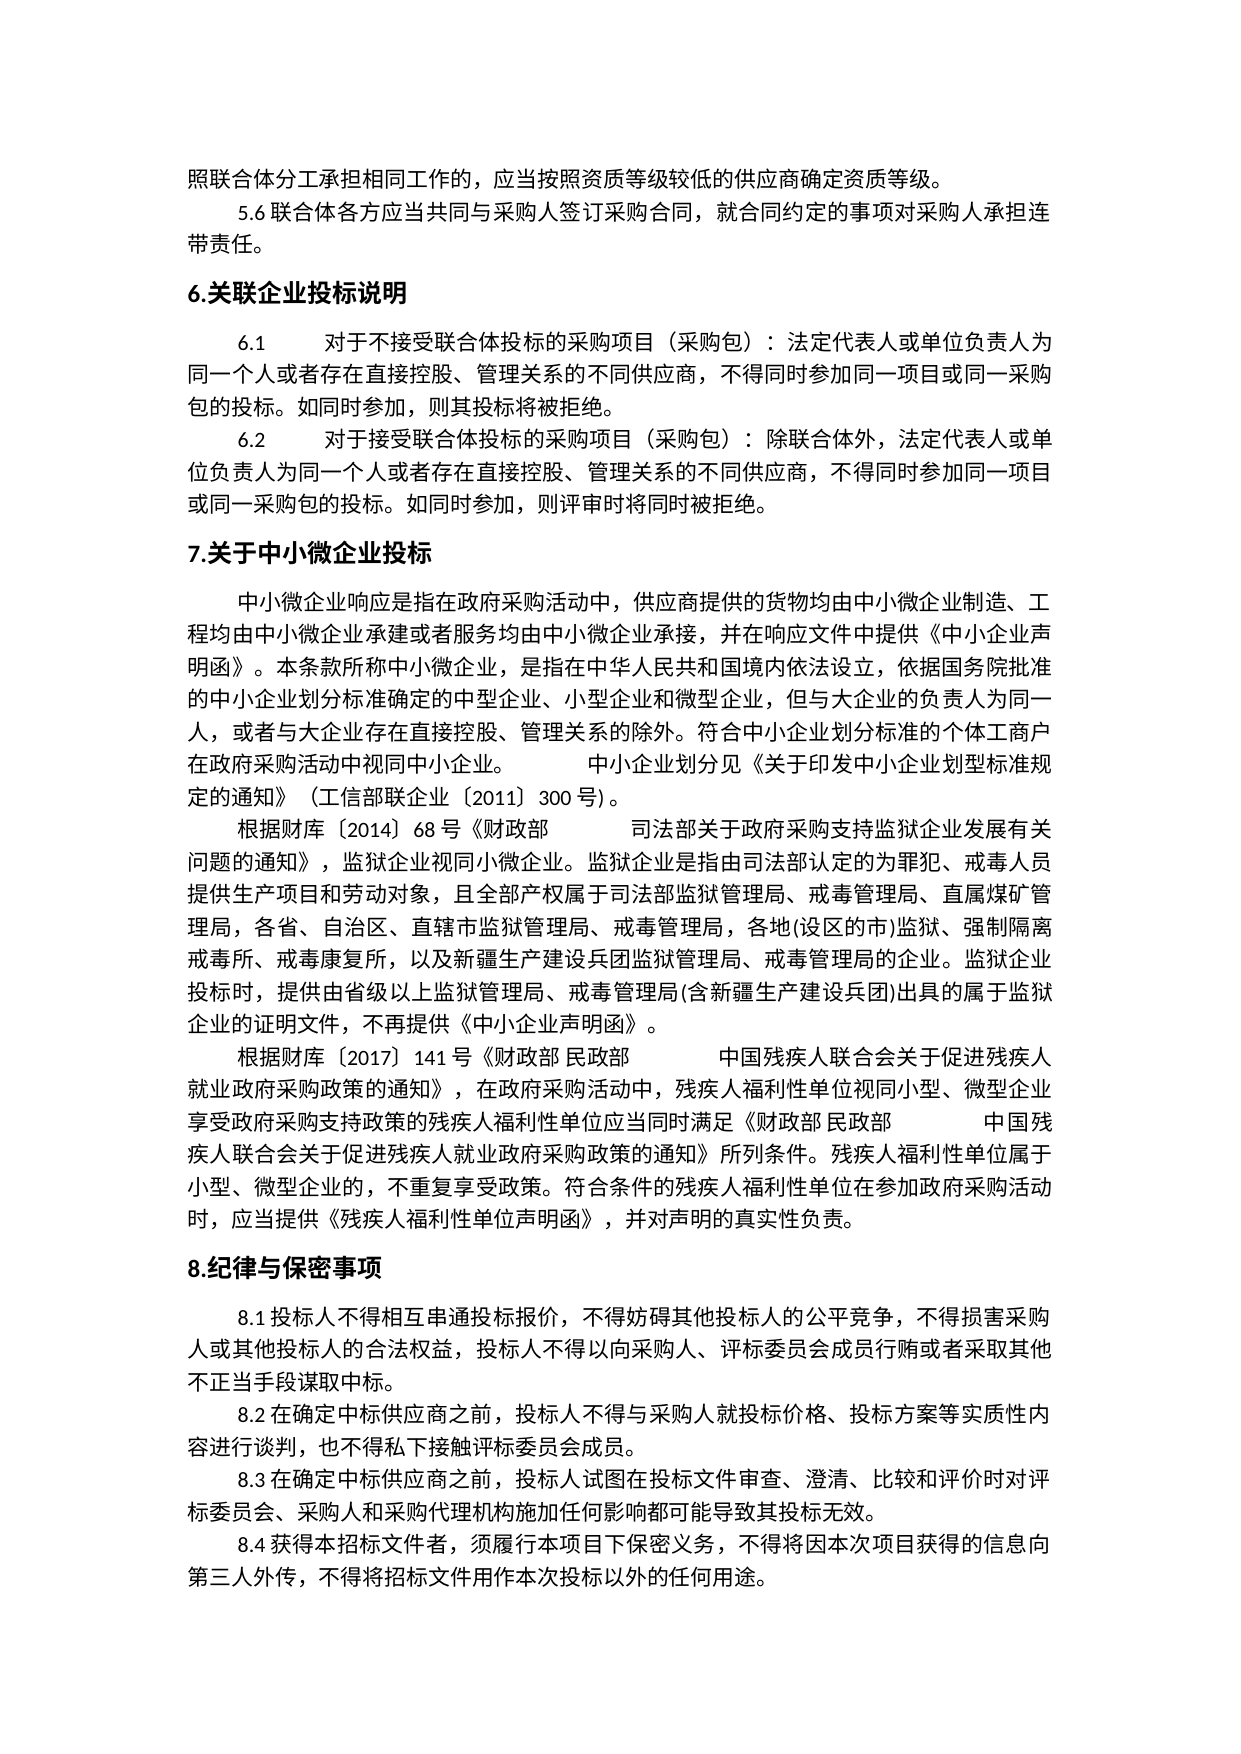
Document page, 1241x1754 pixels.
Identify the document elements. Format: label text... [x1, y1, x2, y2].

text 6.关联企业投标说明 [187, 259, 1053, 324]
text 7.关于中小微企业投标 [187, 519, 1053, 584]
text 根据财库〔2017〕141号《财政部 民政部 中国残疾人联合会关于促进残疾人就业政府采购政策的通知》，在政府采购活动中，残疾人福利性单位视同小型、微型企业，享受政府采购支持政策的残疾人福利性单位应当同时满足《财政部 民政部 中国残疾人联合会关于促进残疾人就业政府采购政策的通知》所列条件。残疾人福利性单位属于小型、微型企业的，不重复享受政策。符合条件的残疾人福利性单位在参加政府采购活动时，应当提供《残疾人福利性单位声明函》，并对声明的真实性负责。 [187, 1039, 1053, 1234]
text 8.3在确定中标供应商之前，投标人试图在投标文件审查、澄清、比较和评价时对评标委员会、采购人和采购代理机构施加任何影响都可能导致其投标无效。 [187, 1462, 1053, 1527]
text 8.2在确定中标供应商之前，投标人不得与采购人就投标价格、投标方案等实质性内容进行谈判，也不得私下接触评标委员会成员。 [187, 1397, 1053, 1462]
text 中小微企业响应是指在政府采购活动中，供应商提供的货物均由中小微企业制造、工程均由中小微企业承建或者服务均由中小微企业承接，并在响应文件中提供《中小企业声明函》。本条款所称中小微企业，是指在中华人民共和国境内依法设立，依据国务院批准的中小企业划分标准确定的中型企业、小型企业和微型企业，但与大企业的负责人为同一人，或者与大企业存在直接控股、管理关系的除外。符合中小企业划分标准的个体工商户，在政府采购活动中视同中小企业。 中小企业划分见《关于印发中小企业划型标准规定的通知》（工信部联企业〔2011〕300号) 。 [187, 584, 1053, 812]
text 根据财库〔2014〕68号《财政部 司法部关于政府采购支持监狱企业发展有关问题的通知》，监狱企业视同小微企业。监狱企业是指由司法部认定的为罪犯、戒毒人员提供生产项目和劳动对象，且全部产权属于司法部监狱管理局、戒毒管理局、直属煤矿管理局，各省、自治区、直辖市监狱管理局、戒毒管理局，各地(设区的市)监狱、强制隔离戒毒所、戒毒康复所，以及新疆生产建设兵团监狱管理局、戒毒管理局的企业。监狱企业投标时，提供由省级以上监狱管理局、戒毒管理局(含新疆生产建设兵团)出具的属于监狱企业的证明文件，不再提供《中小企业声明函》。 [187, 812, 1053, 1039]
text 5.6联合体各方应当共同与采购人签订采购合同，就合同约定的事项对采购人承担连带责任。 [187, 194, 1053, 259]
text 8.纪律与保密事项 [187, 1234, 1053, 1299]
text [187, 162, 1053, 194]
text 8.1投标人不得相互串通投标报价，不得妨碍其他投标人的公平竞争，不得损害采购人或其他投标人的合法权益，投标人不得以向采购人、评标委员会成员行贿或者采取其他不正当手段谋取中标。 [187, 1299, 1053, 1397]
text 6.1 对于不接受联合体投标的采购项目（采购包）：法定代表人或单位负责人为同一个人或者存在直接控股、管理关系的不同供应商，不得同时参加同一项目或同一采购包的投标。如同时参加，则其投标将被拒绝。 [187, 324, 1053, 422]
text 8.4获得本招标文件者，须履行本项目下保密义务，不得将因本次项目获得的信息向第三人外传，不得将招标文件用作本次投标以外的任何用途。 [187, 1527, 1053, 1592]
text 6.2 对于接受联合体投标的采购项目（采购包）：除联合体外，法定代表人或单位负责人为同一个人或者存在直接控股、管理关系的不同供应商，不得同时参加同一项目或同一采购包的投标。如同时参加，则评审时将同时被拒绝。 [187, 422, 1053, 519]
